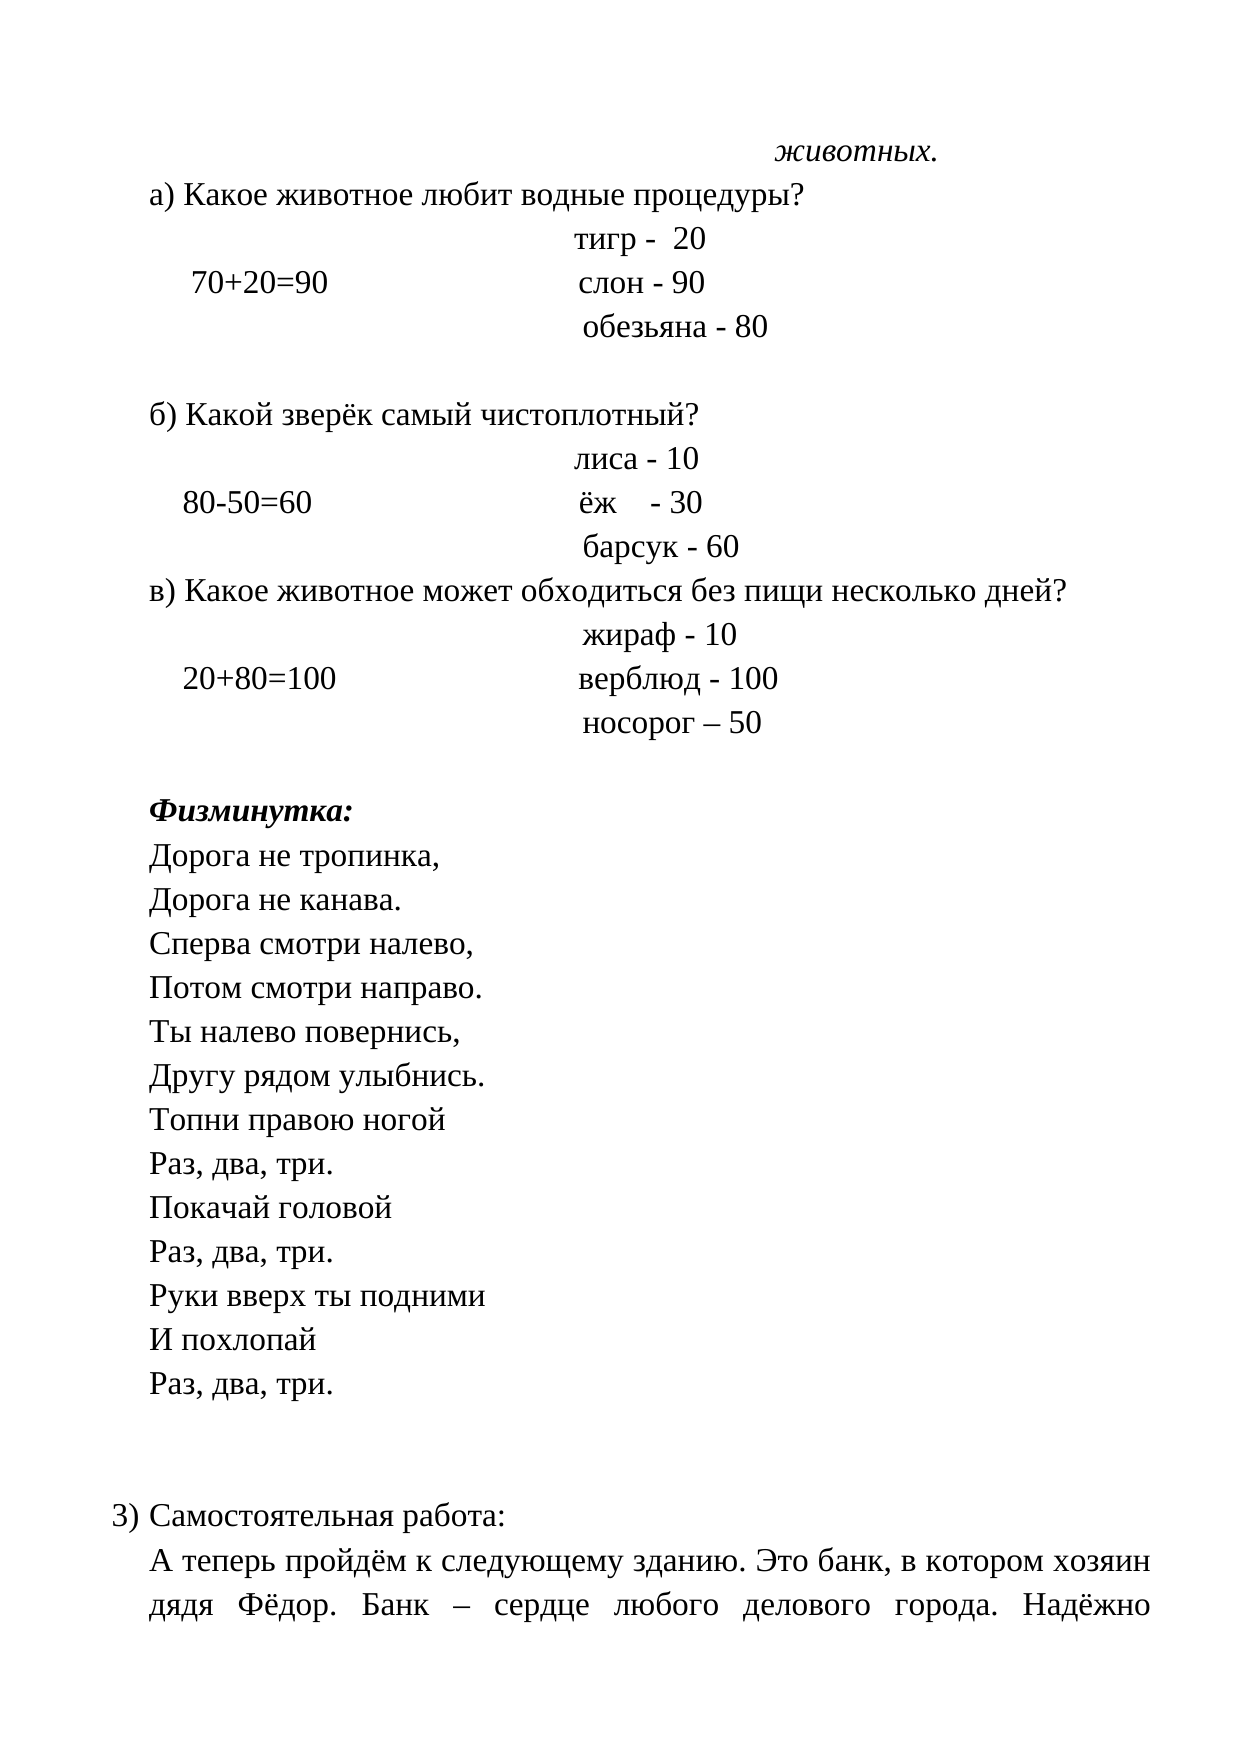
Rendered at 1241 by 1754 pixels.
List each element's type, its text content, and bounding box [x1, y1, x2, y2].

list тигр - 20 [149, 218, 1152, 256]
list Раз, два, три. [149, 1231, 1152, 1270]
list лиса - 10 [149, 438, 1152, 477]
list обезьяна - 80 [149, 306, 1152, 344]
list Руки вверх ты подними [149, 1275, 1152, 1314]
list носорог – 50 [149, 703, 1152, 741]
list Покачай головой [149, 1187, 1152, 1226]
list И похлопай [149, 1319, 1152, 1358]
list Потом смотри направо. [149, 967, 1152, 1005]
list 70+20=90 слон - 90 [149, 262, 1152, 300]
list Другу рядом улыбнись. [149, 1055, 1152, 1093]
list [149, 1540, 1152, 1622]
list Сперва смотри налево, [149, 923, 1152, 961]
list Топни правою ногой [149, 1099, 1152, 1137]
list б) Какой зверёк самый чистоплотный? [149, 394, 1152, 432]
list Физминутка: [149, 791, 1152, 829]
list животных. [149, 130, 1152, 168]
list а) Какое животное любит водные процедуры? [149, 174, 1152, 212]
list Дорога не тропинка, [149, 835, 1152, 873]
list барсук - 60 [149, 526, 1152, 565]
list Раз, два, три. [149, 1143, 1152, 1182]
list 80-50=60 ёж - 30 [149, 482, 1152, 521]
list Самостоятельная работа: [111, 1496, 1152, 1534]
list Дорога не канава. [149, 879, 1152, 917]
list Раз, два, три. [149, 1363, 1152, 1402]
list в) Какое животное может обходиться без пищи несколько дней? [149, 570, 1152, 609]
list жираф - 10 [149, 614, 1152, 653]
list 20+80=100 верблюд - 100 [149, 658, 1152, 697]
list Ты налево повернись, [149, 1011, 1152, 1049]
